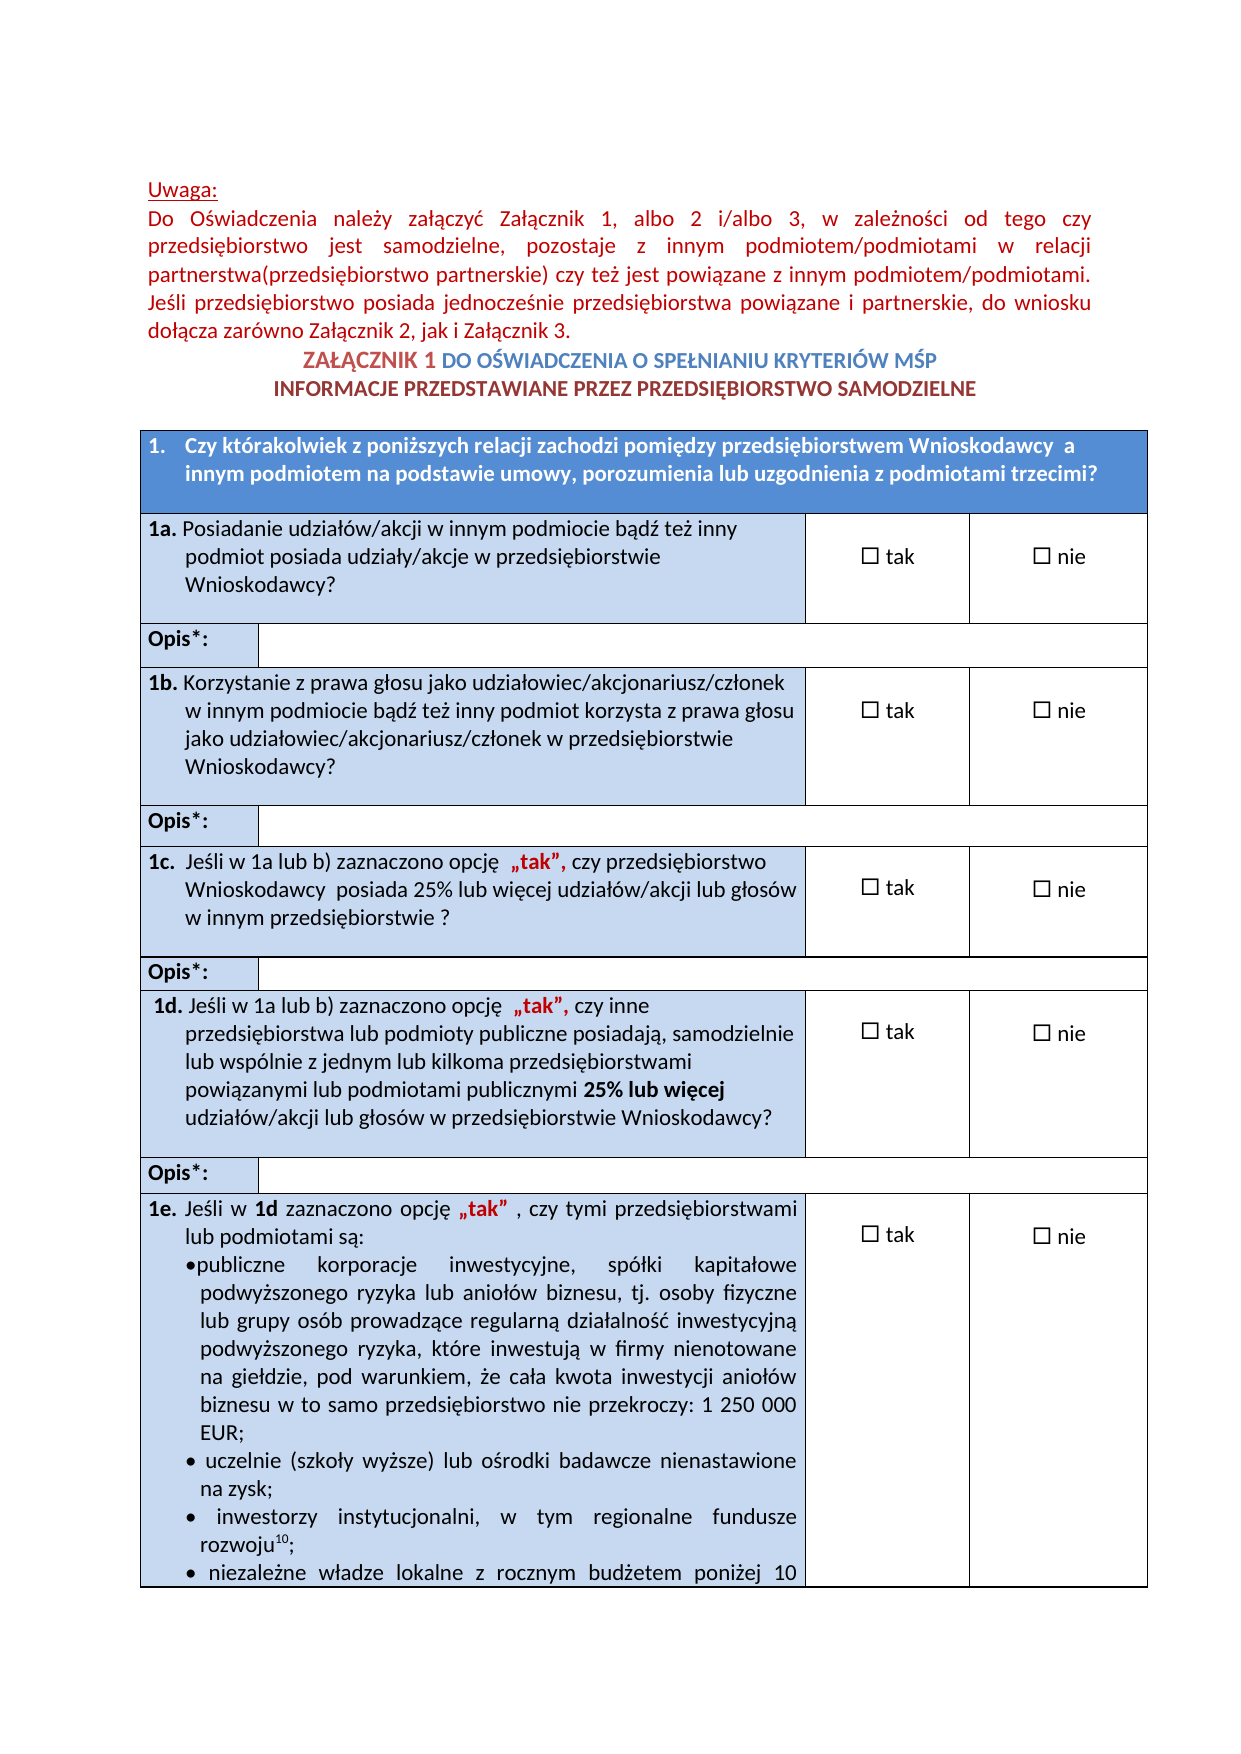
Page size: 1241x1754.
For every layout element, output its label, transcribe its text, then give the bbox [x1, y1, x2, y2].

table_cell nie [970, 514, 1147, 623]
list ZAŁĄCZNIK 1 DO OŚWIADCZENIA O SPEŁNIANIU KRYTERIÓW MŚP [148, 344, 1093, 374]
table_cell 1d. Jeśli w 1a lub b) zaznaczono opcję „tak”, czy inne przedsiębiorstwa lub podmioty publiczne posiadają, samodzielnie lub wspólnie z jednym lub kilkoma przedsiębiorstwami powiązanymi lub podmiotami publicznymi 25% lub więcej udziałów/akcji lub głosów w przedsiębiorstwie Wnioskodawcy? [141, 991, 805, 1157]
table_cell Opis*: [141, 1158, 258, 1193]
table_cell 1a. Posiadanie udziałów/akcji w innym podmiocie bądź też inny podmiot posiada udziały/akcje w przedsiębiorstwie Wnioskodawcy? [141, 514, 805, 623]
table_cell nie [970, 847, 1147, 956]
table_cell tak [806, 1194, 969, 1586]
table_cell [259, 1158, 1147, 1193]
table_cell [141, 1194, 805, 1586]
list Do Oświadczenia należy załączyć Załącznik 1, albo 2 i/albo 3, w zależności od tego czy przedsiębiorstwo jest samodzielne, pozostaje z innym podmiotem/podmiotami w relacji partnerstwa(przedsiębiorstwo partnerskie) czy też jest powiązane z innym podmiotem/podmiotami. Jeśli przedsiębiorstwo posiada jednocześnie przedsiębiorstwa powiązane i partnerskie, do wniosku dołącza zarówno Załącznik 2, jak i Załącznik 3. [148, 204, 1093, 344]
list Uwaga: [148, 176, 1093, 204]
table_cell 1c. Jeśli w 1a lub b) zaznaczono opcję „tak”, czy przedsiębiorstwo Wnioskodawcy posiada 25% lub więcej udziałów/akcji lub głosów w innym przedsiębiorstwie ? [141, 847, 805, 956]
table_cell Opis*: [141, 624, 258, 667]
table_cell nie [970, 668, 1147, 805]
table_cell tak [806, 991, 969, 1157]
table_cell tak [806, 847, 969, 956]
table_cell nie [970, 1194, 1147, 1586]
table_cell tak [806, 668, 969, 805]
table_cell tak [806, 514, 969, 623]
table_cell Opis*: [141, 958, 258, 990]
table_cell 1b. Korzystanie z prawa głosu jako udziałowiec/akcjonariusz/członek w innym podmiocie bądź też inny podmiot korzysta z prawa głosu jako udziałowiec/akcjonariusz/członek w przedsiębiorstwie Wnioskodawcy? [141, 668, 805, 805]
table_cell Opis*: [141, 806, 258, 846]
table_cell [259, 958, 1147, 990]
table_header Czy którakolwiek z poniższych relacji zachodzi pomiędzy przedsiębiorstwem Wnioskodawcy a innym podmiotem na podstawie umowy, porozumienia lub uzgodnienia z podmiotami trzecimi? [141, 431, 1147, 513]
table_cell nie [970, 991, 1147, 1157]
list INFORMACJE PRZEDSTAWIANE PRZEZ PRZEDSIĘBIORSTWO SAMODZIELNE [148, 374, 1093, 402]
table_cell [259, 806, 1147, 846]
table_cell [259, 624, 1147, 667]
